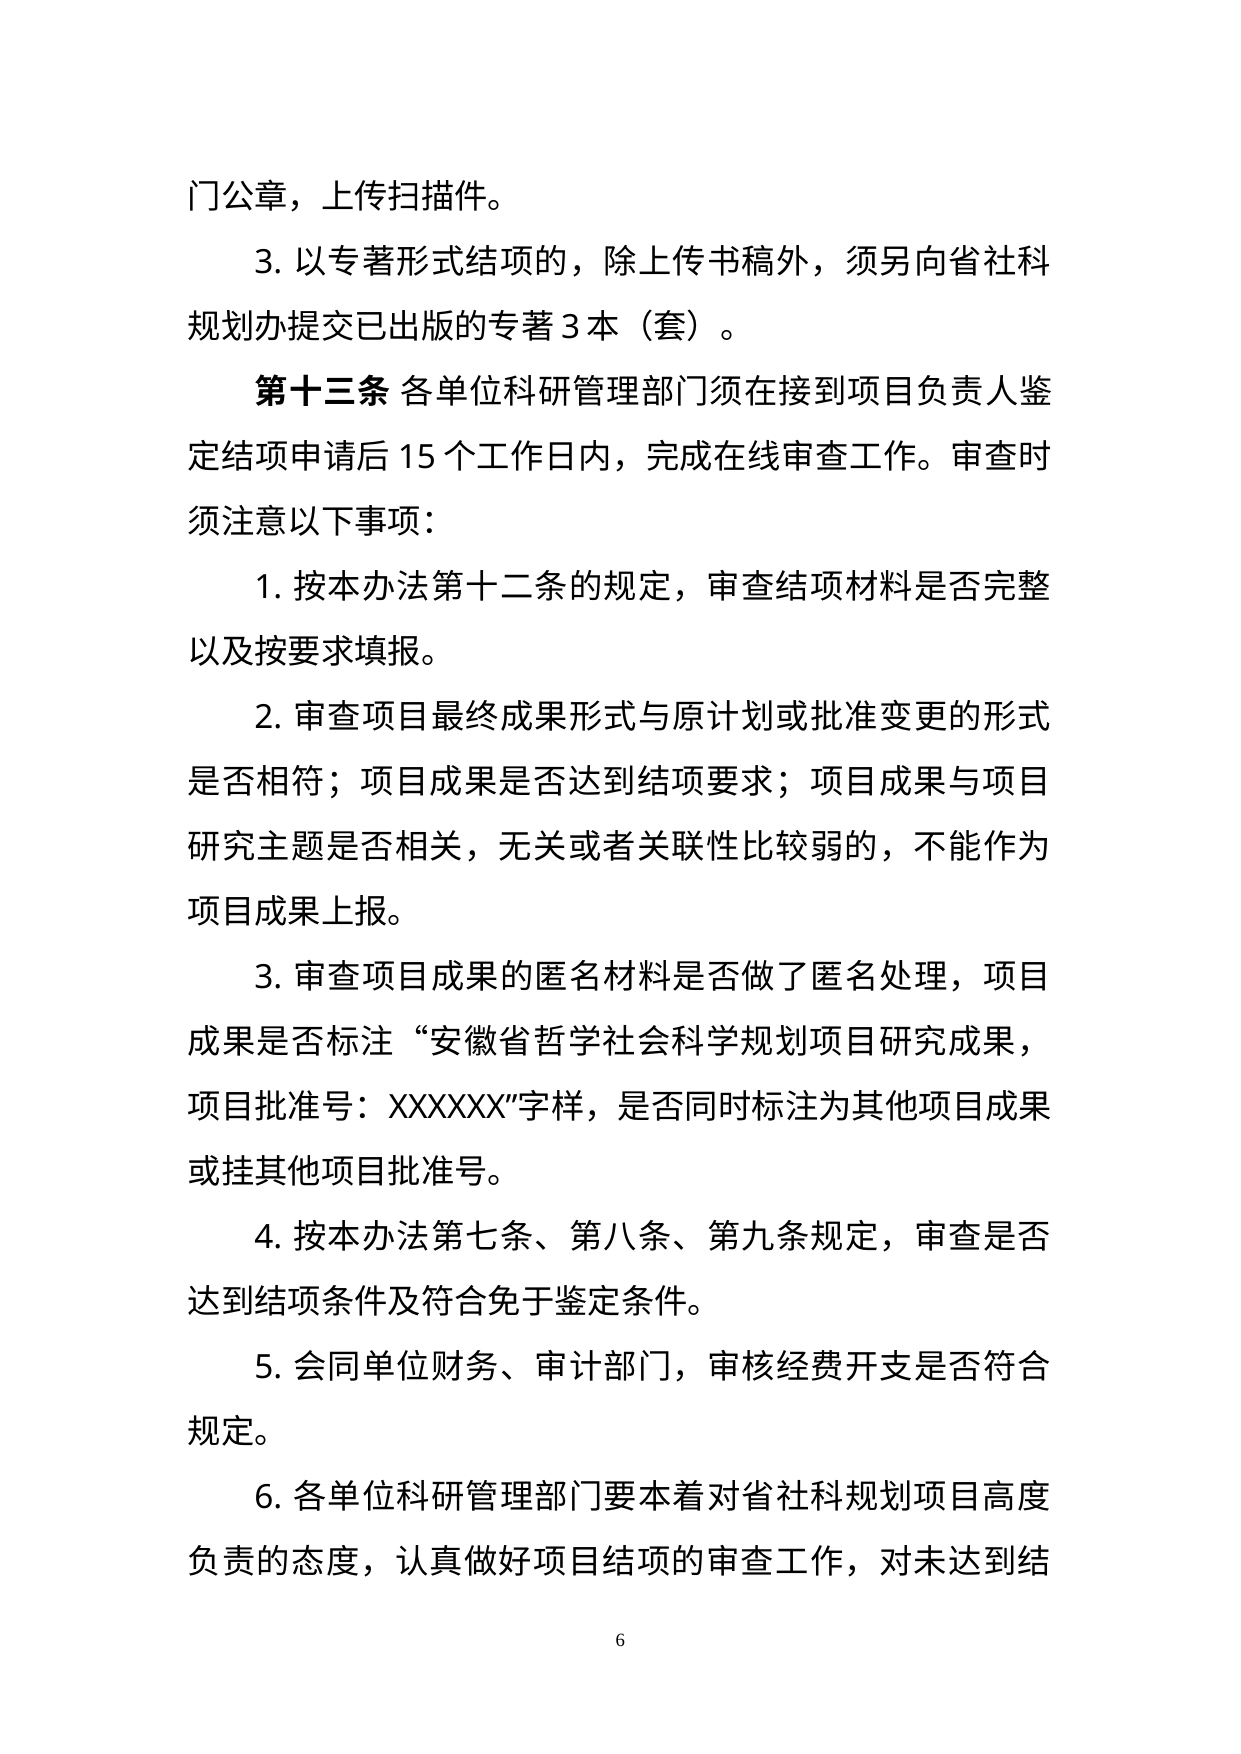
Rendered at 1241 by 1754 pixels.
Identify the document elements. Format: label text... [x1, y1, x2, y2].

text 3. 审查项目成果的匿名材料是否做了匿名处理，项目成果是否标注“安徽省哲学社会科学规划项目研究成果，项目批准号：XXXXXX”字样，是否同时标注为其他项目成果或挂其他项目批准号。 [187, 942, 1053, 1202]
text 5. 会同单位财务、审计部门，审核经费开支是否符合规定。 [187, 1332, 1053, 1462]
text 4. 按本办法第七条、第八条、第九条规定，审查是否达到结项条件及符合免于鉴定条件。 [187, 1202, 1053, 1332]
text 第十三条 各单位科研管理部门须在接到项目负责人鉴定结项申请后15个工作日内，完成在线审查工作。审查时须注意以下事项： [187, 357, 1053, 552]
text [187, 1462, 1053, 1592]
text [187, 162, 1053, 227]
text 3. 以专著形式结项的，除上传书稿外，须另向省社科规划办提交已出版的专著3本（套）。 [187, 227, 1053, 357]
text 1. 按本办法第十二条的规定，审查结项材料是否完整以及按要求填报。 [187, 552, 1053, 682]
text 2. 审查项目最终成果形式与原计划或批准变更的形式是否相符；项目成果是否达到结项要求；项目成果与项目研究主题是否相关，无关或者关联性比较弱的，不能作为项目成果上报。 [187, 682, 1053, 942]
